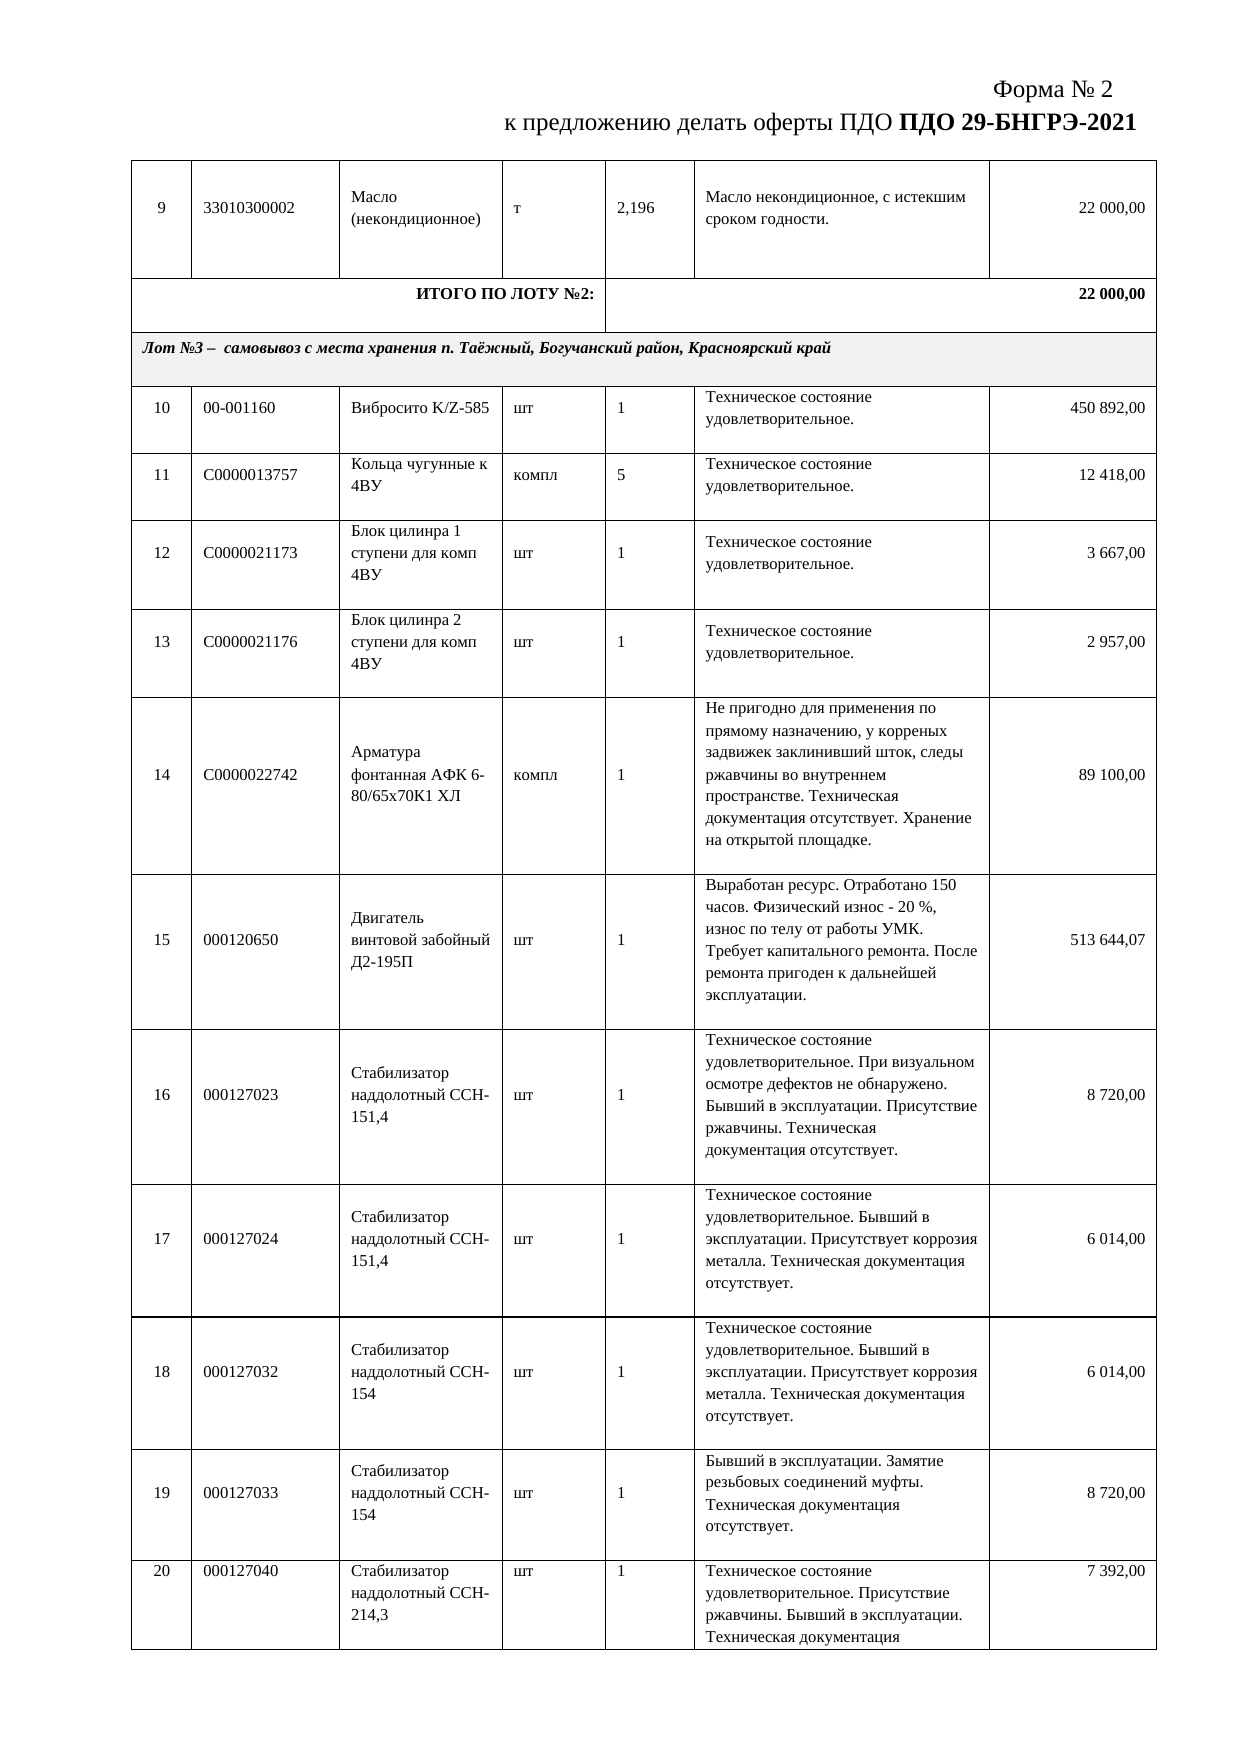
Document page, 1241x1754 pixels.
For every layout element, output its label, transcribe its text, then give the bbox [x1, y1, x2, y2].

table_cell 14 [132, 698, 191, 874]
table_cell шт [503, 1450, 605, 1560]
table_cell Блок цилинра 1 ступени для комп 4ВУ [340, 521, 502, 608]
table_cell Бывший в эксплуатации. Замятие резьбовых соединений муфты. Техническая документация отсутствует. [695, 1450, 989, 1560]
table_cell 12 [132, 521, 191, 608]
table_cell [695, 1561, 989, 1649]
table_cell т [503, 161, 605, 278]
table_cell 10 [132, 387, 191, 453]
table_cell 13 [132, 610, 191, 697]
table_cell Стабилизатор наддолотный ССН-154 [340, 1450, 502, 1560]
table_cell Блок цилинра 2 ступени для комп 4ВУ [340, 610, 502, 697]
table_cell С0000021173 [192, 521, 339, 608]
table_cell шт [503, 1030, 605, 1184]
table_cell Техническое состояние удовлетворительное. При визуальном осмотре дефектов не обнаружено. Бывший в эксплуатации. Присутствие ржавчины. Техническая документация отсутствует. [695, 1030, 989, 1184]
table_cell 000127023 [192, 1030, 339, 1184]
table_cell 2 957,00 [990, 610, 1156, 697]
table_cell компл [503, 454, 605, 519]
table_cell 20 [132, 1561, 191, 1649]
table_cell 1 [606, 1185, 694, 1316]
table_cell 15 [132, 875, 191, 1029]
table_cell 8 720,00 [990, 1450, 1156, 1560]
table_cell 000120650 [192, 875, 339, 1029]
table_cell 1 [606, 1450, 694, 1560]
table_cell 1 [606, 1318, 694, 1449]
table_cell 12 418,00 [990, 454, 1156, 519]
table_cell 19 [132, 1450, 191, 1560]
table_cell 11 [132, 454, 191, 519]
table_cell 17 [132, 1185, 191, 1316]
table_cell ИТОГО ПО ЛОТУ №2: [132, 279, 605, 332]
table_cell 1 [606, 1030, 694, 1184]
table_cell шт [503, 521, 605, 608]
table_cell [340, 1561, 502, 1649]
table_cell Двигатель винтовой забойный Д2-195П [340, 875, 502, 1029]
table_cell 5 [606, 454, 694, 519]
table_cell 1 [606, 875, 694, 1029]
table_cell Техническое состояние удовлетворительное. Бывший в эксплуатации. Присутствует коррозия металла. Техническая документация отсутствует. [695, 1185, 989, 1316]
table_cell шт [503, 1185, 605, 1316]
table_cell шт [503, 1561, 605, 1649]
table_cell С0000021176 [192, 610, 339, 697]
table_cell шт [503, 610, 605, 697]
table_cell шт [503, 1318, 605, 1449]
table_cell 8 720,00 [990, 1030, 1156, 1184]
table_cell Масло (некондиционное) [340, 161, 502, 278]
table_cell шт [503, 387, 605, 453]
table_cell 1 [606, 698, 694, 874]
table_cell Арматура фонтанная АФК 6-80/65х70К1 ХЛ [340, 698, 502, 874]
table_cell Техническое состояние удовлетворительное. [695, 454, 989, 519]
table_cell 513 644,07 [990, 875, 1156, 1029]
table_cell 1 [606, 387, 694, 453]
table_cell 000127024 [192, 1185, 339, 1316]
table_cell 1 [606, 610, 694, 697]
table_cell С0000013757 [192, 454, 339, 519]
table_cell 3 667,00 [990, 521, 1156, 608]
table_cell Техническое состояние удовлетворительное. [695, 610, 989, 697]
table_cell 6 014,00 [990, 1185, 1156, 1316]
table_cell 9 [132, 161, 191, 278]
table_cell 000127032 [192, 1318, 339, 1449]
table_cell Стабилизатор наддолотный ССН-151,4 [340, 1030, 502, 1184]
table_cell 1 [606, 1561, 694, 1649]
table_cell Масло некондиционное, с истекшим сроком годности. [695, 161, 989, 278]
table_cell 00-001160 [192, 387, 339, 453]
table_cell Вибросито K/Z-585 [340, 387, 502, 453]
table_cell Техническое состояние удовлетворительное. Бывший в эксплуатации. Присутствует коррозия металла. Техническая документация отсутствует. [695, 1318, 989, 1449]
table_cell Выработан ресурс. Отработано 150 часов. Физический износ - 20 %, износ по телу от работы УМК. Требует капитального ремонта. После ремонта пригоден к дальнейшей эксплуатации. [695, 875, 989, 1029]
table_cell 2,196 [606, 161, 694, 278]
table_cell 22 000,00 [990, 161, 1156, 278]
table_cell 16 [132, 1030, 191, 1184]
table_cell Техническое состояние удовлетворительное. [695, 387, 989, 453]
table_cell 89 100,00 [990, 698, 1156, 874]
table_cell Техническое состояние удовлетворительное. [695, 521, 989, 608]
table_cell компл [503, 698, 605, 874]
table_cell 22 000,00 [606, 279, 1156, 332]
table_cell 000127033 [192, 1450, 339, 1560]
table_cell Кольца чугунные к 4ВУ [340, 454, 502, 519]
table_cell 7 392,00 [990, 1561, 1156, 1649]
table_cell 000127040 [192, 1561, 339, 1649]
table_cell 18 [132, 1318, 191, 1449]
table_cell 450 892,00 [990, 387, 1156, 453]
table_cell С0000022742 [192, 698, 339, 874]
table_cell Стабилизатор наддолотный ССН-151,4 [340, 1185, 502, 1316]
table_cell Стабилизатор наддолотный ССН-154 [340, 1318, 502, 1449]
table_cell 6 014,00 [990, 1318, 1156, 1449]
table_cell Не пригодно для применения по прямому назначению, у корреных задвижек заклинивший шток, следы ржавчины во внутреннем пространстве. Техническая документация отсутствует. Хранение на открытой площадке. [695, 698, 989, 874]
table_cell Лот №3 – самовывоз с места хранения п. Таёжный, Богучанский район, Красноярский край [132, 333, 1156, 386]
table_cell шт [503, 875, 605, 1029]
table_cell 33010300002 [192, 161, 339, 278]
table_cell 1 [606, 521, 694, 608]
